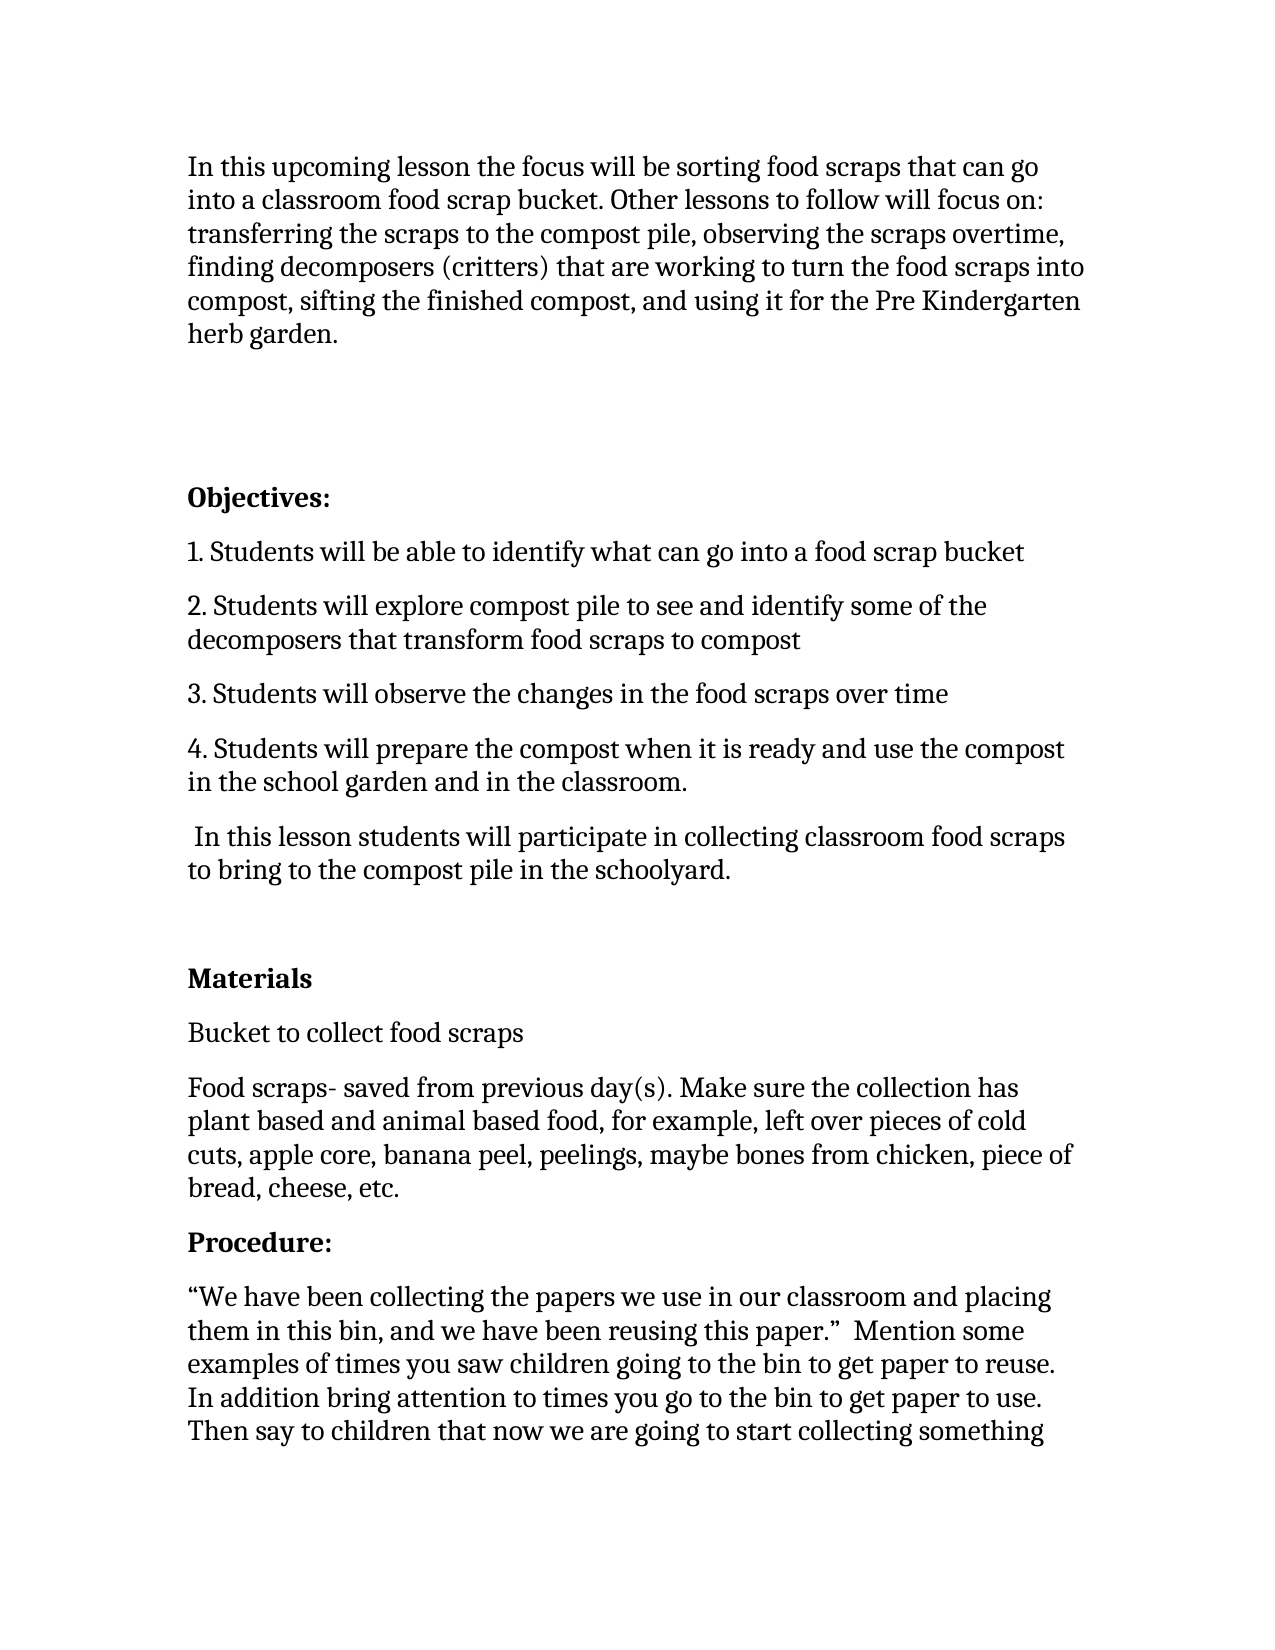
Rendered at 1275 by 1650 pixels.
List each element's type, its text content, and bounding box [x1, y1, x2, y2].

text 3. Students will observe the changes in the food scraps over time [187, 677, 1087, 711]
text Procedure: [187, 1226, 1087, 1259]
text 1. Students will be able to identify what can go into a food scrap bucket [187, 535, 1087, 569]
text 4. Students will prepare the compost when it is ready and use the compost in the school garden and in the classroom. [187, 732, 1087, 799]
text 2. Students will explore compost pile to see and identify some of the decomposers that transform food scraps to compost [187, 589, 1087, 657]
text Food scraps- saved from previous day(s). Make sure the collection has plant based and animal based food, for example, left over pieces of cold cuts, apple core, banana peel, peelings, maybe bones from chicken, piece of bread, cheese, etc. [187, 1071, 1087, 1205]
text Materials [187, 962, 1087, 996]
text In this lesson students will participate in collecting classroom food scraps to bring to the compost pile in the schoolyard. [187, 820, 1087, 887]
text Bucket to collect food scraps [187, 1016, 1087, 1050]
text Objectives: [187, 481, 1087, 514]
text In this upcoming lesson the focus will be sorting food scraps that can go into a classroom food scrap bucket. Other lessons to follow will focus on: transferring the scraps to the compost pile, observing the scraps overtime, finding decomposers (critters) that are working to turn the food scraps into compost, sifting the finished compost, and using it for the Pre Kindergarten herb garden. [187, 150, 1087, 351]
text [187, 1280, 1087, 1448]
